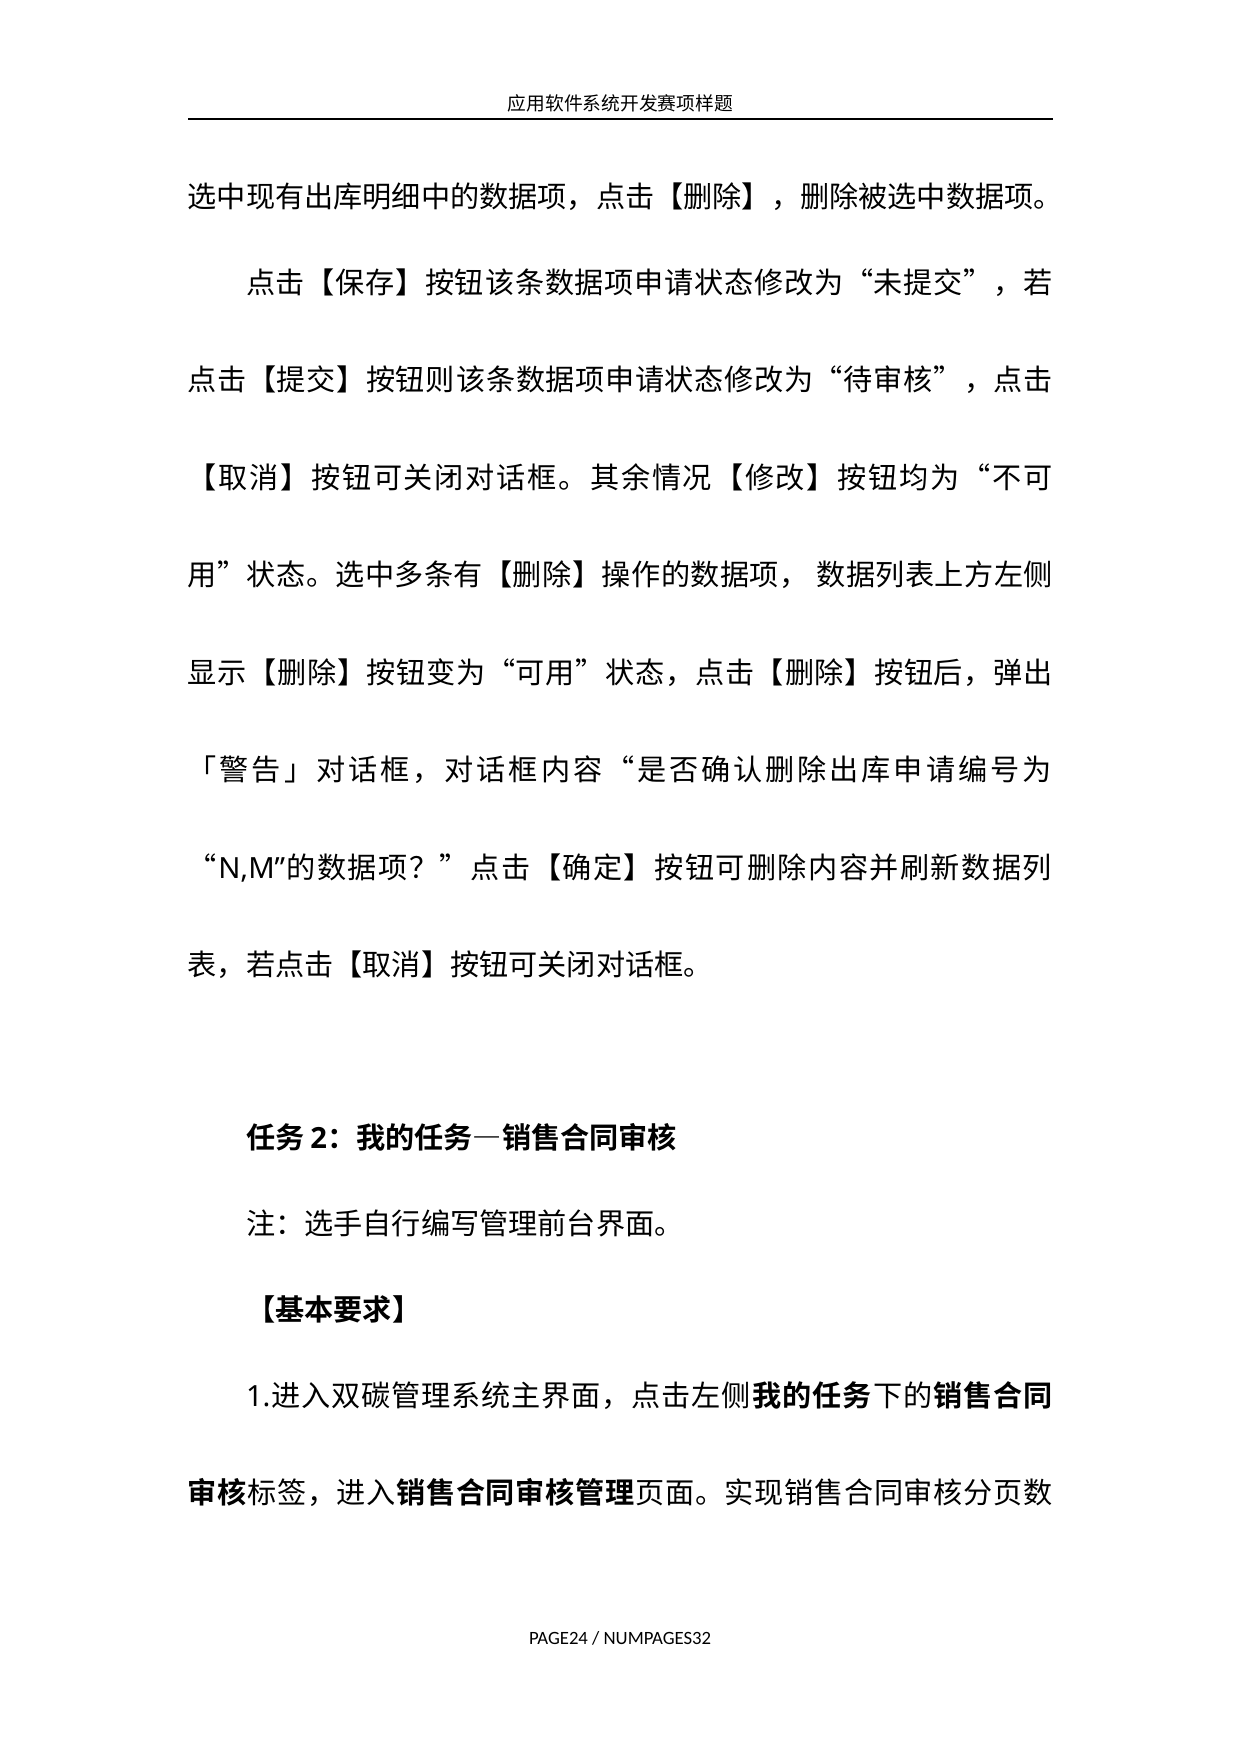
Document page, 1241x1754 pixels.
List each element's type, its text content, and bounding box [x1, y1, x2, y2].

text 注：选手自行编写管理前台界面。 [187, 1189, 1053, 1254]
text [187, 1361, 1053, 1524]
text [187, 162, 1053, 227]
text 【基本要求】 [187, 1275, 1053, 1340]
text 点击【保存】按钮该条数据项申请状态修改为“未提交”，若点击【提交】按钮则该条数据项申请状态修改为“待审核”，点击【取消】按钮可关闭对话框。其余情况【修改】按钮均为“不可用”状态。选中多条有【删除】操作的数据项， 数据列表上方左侧显示【删除】按钮变为“可用”状态，点击【删除】按钮后，弹出「警告」对话框，对话框内容“是否确认删除出库申请编号为“N,M”的数据项？”点击【确定】按钮可删除内容并刷新数据列表，若点击【取消】按钮可关闭对话框。 [187, 248, 1053, 996]
subtitle 任务2：我的任务—销售合同审核 [187, 1103, 1053, 1168]
